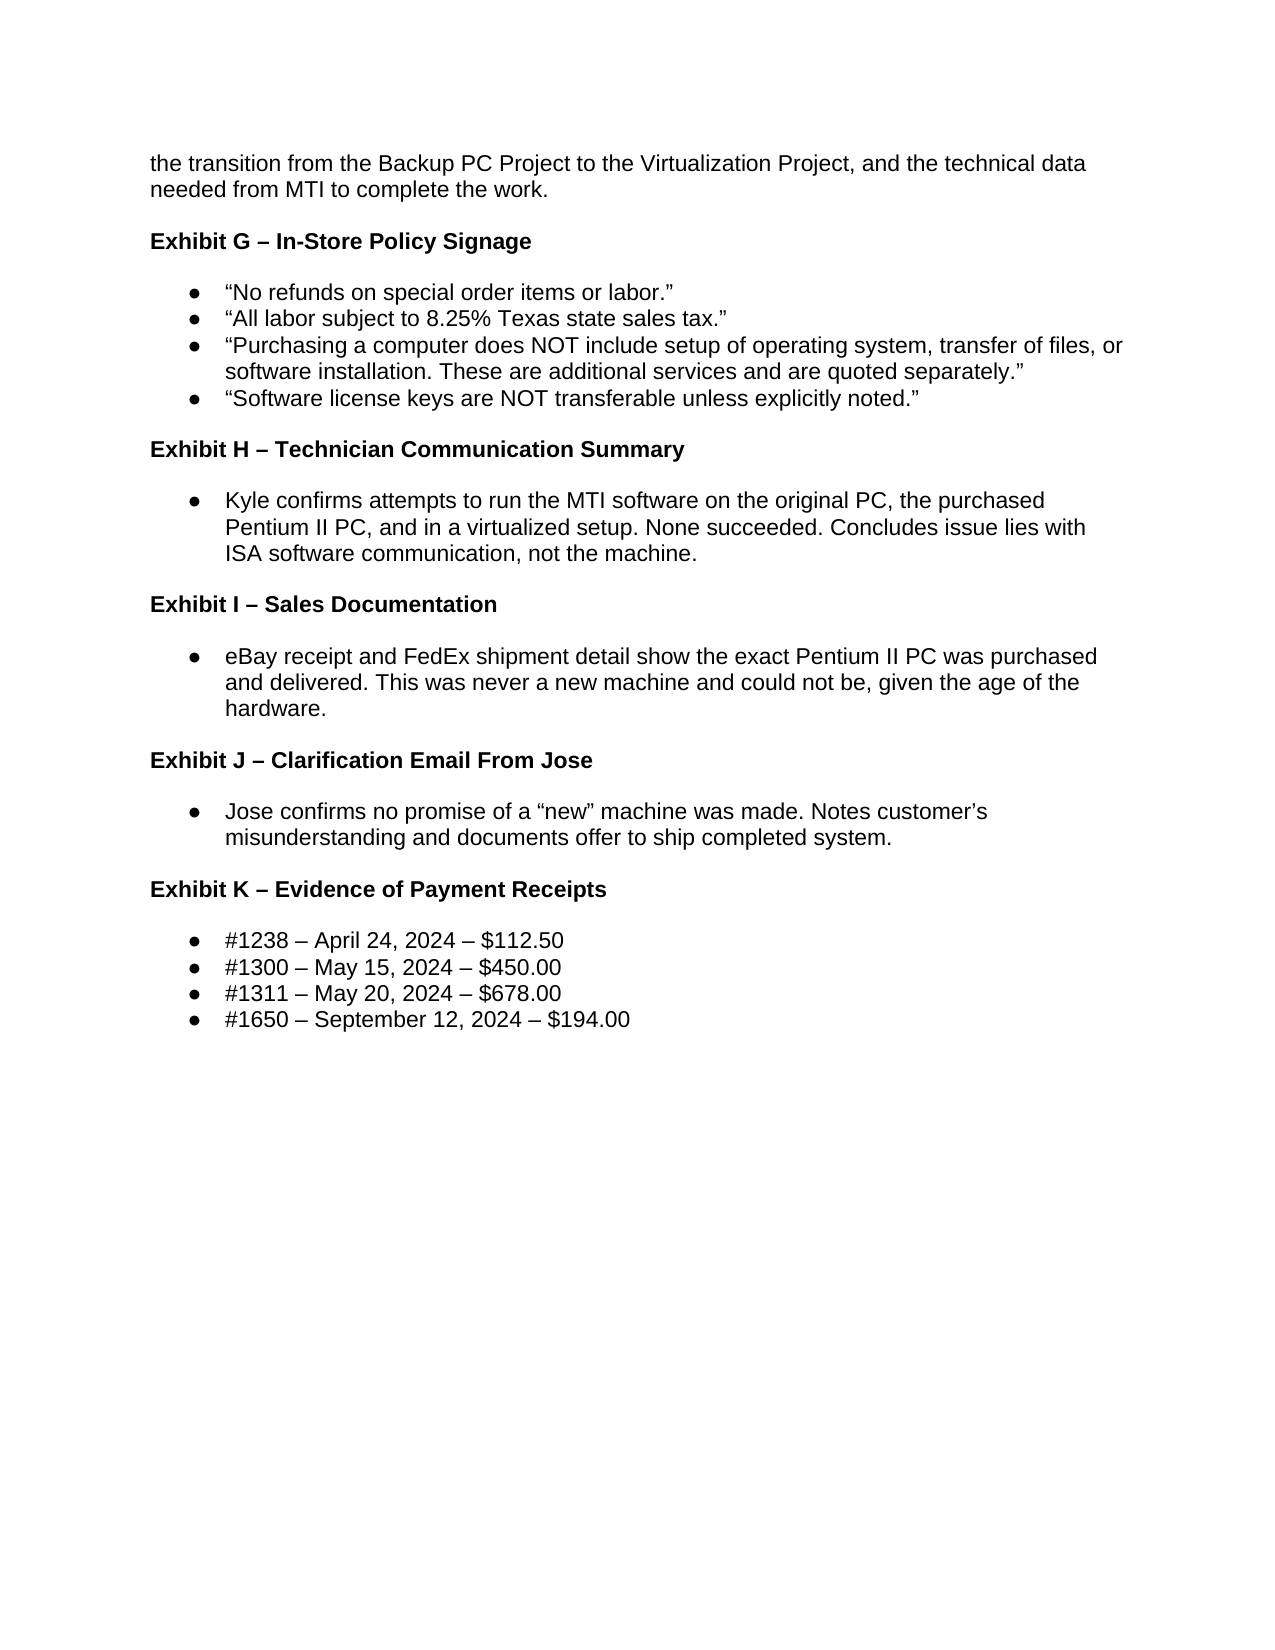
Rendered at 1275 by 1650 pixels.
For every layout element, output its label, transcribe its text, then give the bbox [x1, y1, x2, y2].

text Exhibit K – Evidence of Payment Receipts [150, 876, 1125, 902]
list #1311 – May 20, 2024 – $678.00 [187, 980, 1125, 1006]
text Exhibit H – Technician Communication Summary [150, 436, 1125, 462]
list “No refunds on special order items or labor.” [187, 279, 1125, 305]
list #1300 – May 15, 2024 – $450.00 [187, 953, 1125, 980]
text Exhibit G – In-Store Policy Signage [150, 228, 1125, 254]
list “Software license keys are NOT transferable unless explicitly noted.” [187, 384, 1125, 411]
list “Purchasing a computer does NOT include setup of operating system, transfer of files, or software installation. These are additional services and are quoted separately.” [187, 332, 1125, 384]
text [150, 150, 1125, 203]
list #1238 – April 24, 2024 – $112.50 [187, 927, 1125, 953]
list Jose confirms no promise of a “new” machine was made. Notes customer’s misunderstanding and documents offer to ship completed system. [187, 798, 1125, 851]
list “All labor subject to 8.25% Texas state sales tax.” [187, 305, 1125, 332]
list Kyle confirms attempts to run the MTI software on the original PC, the purchased Pentium II PC, and in a virtualized setup. None succeeded. Concludes issue lies with ISA software communication, not the machine. [187, 487, 1125, 566]
text Exhibit I – Sales Documentation [150, 591, 1125, 618]
list eBay receipt and FedEx shipment detail show the exact Pentium II PC was purchased and delivered. This was never a new machine and could not be, given the age of the hardware. [187, 643, 1125, 722]
text Exhibit J – Clarification Email From Jose [150, 747, 1125, 773]
list #1650 – September 12, 2024 – $194.00 [187, 1006, 1125, 1032]
